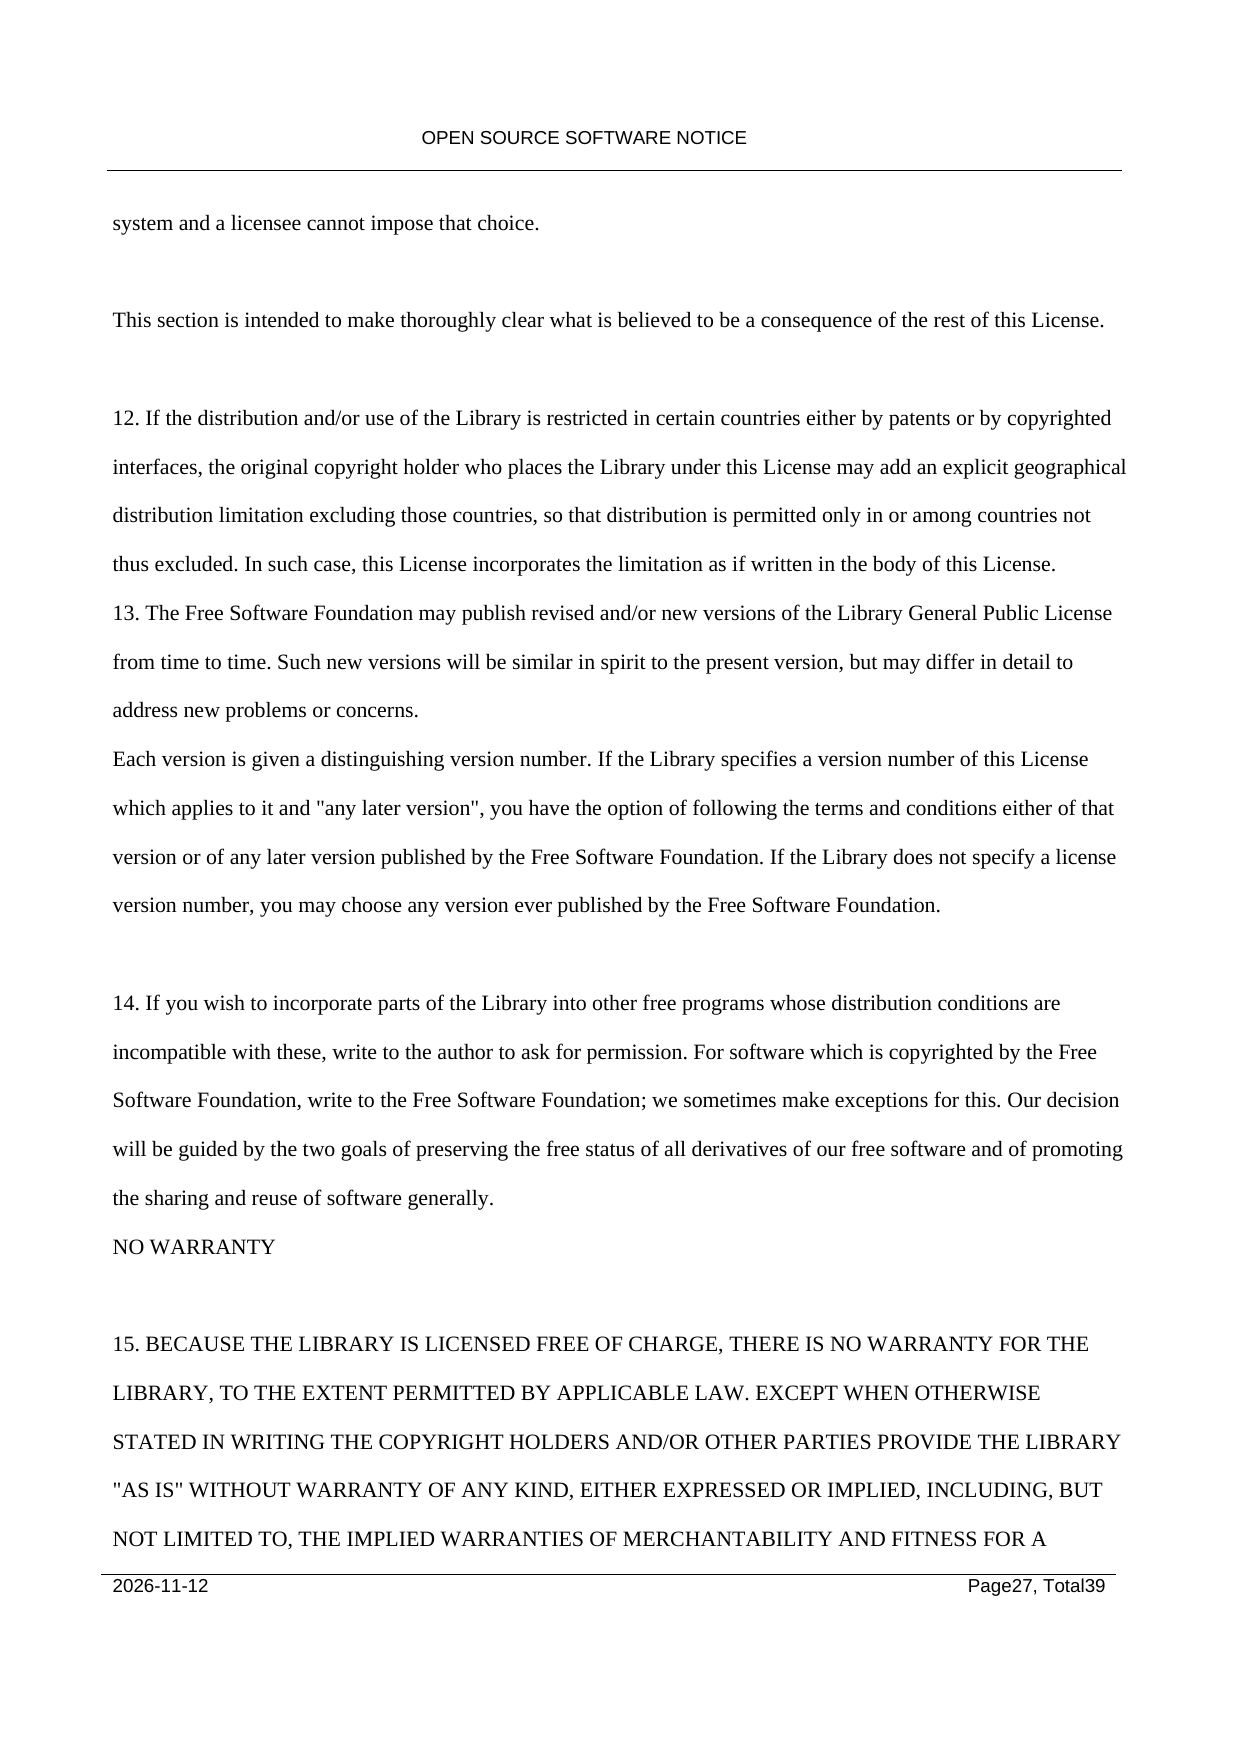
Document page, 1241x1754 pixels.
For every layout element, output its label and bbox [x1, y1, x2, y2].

text [112, 206, 1128, 1555]
